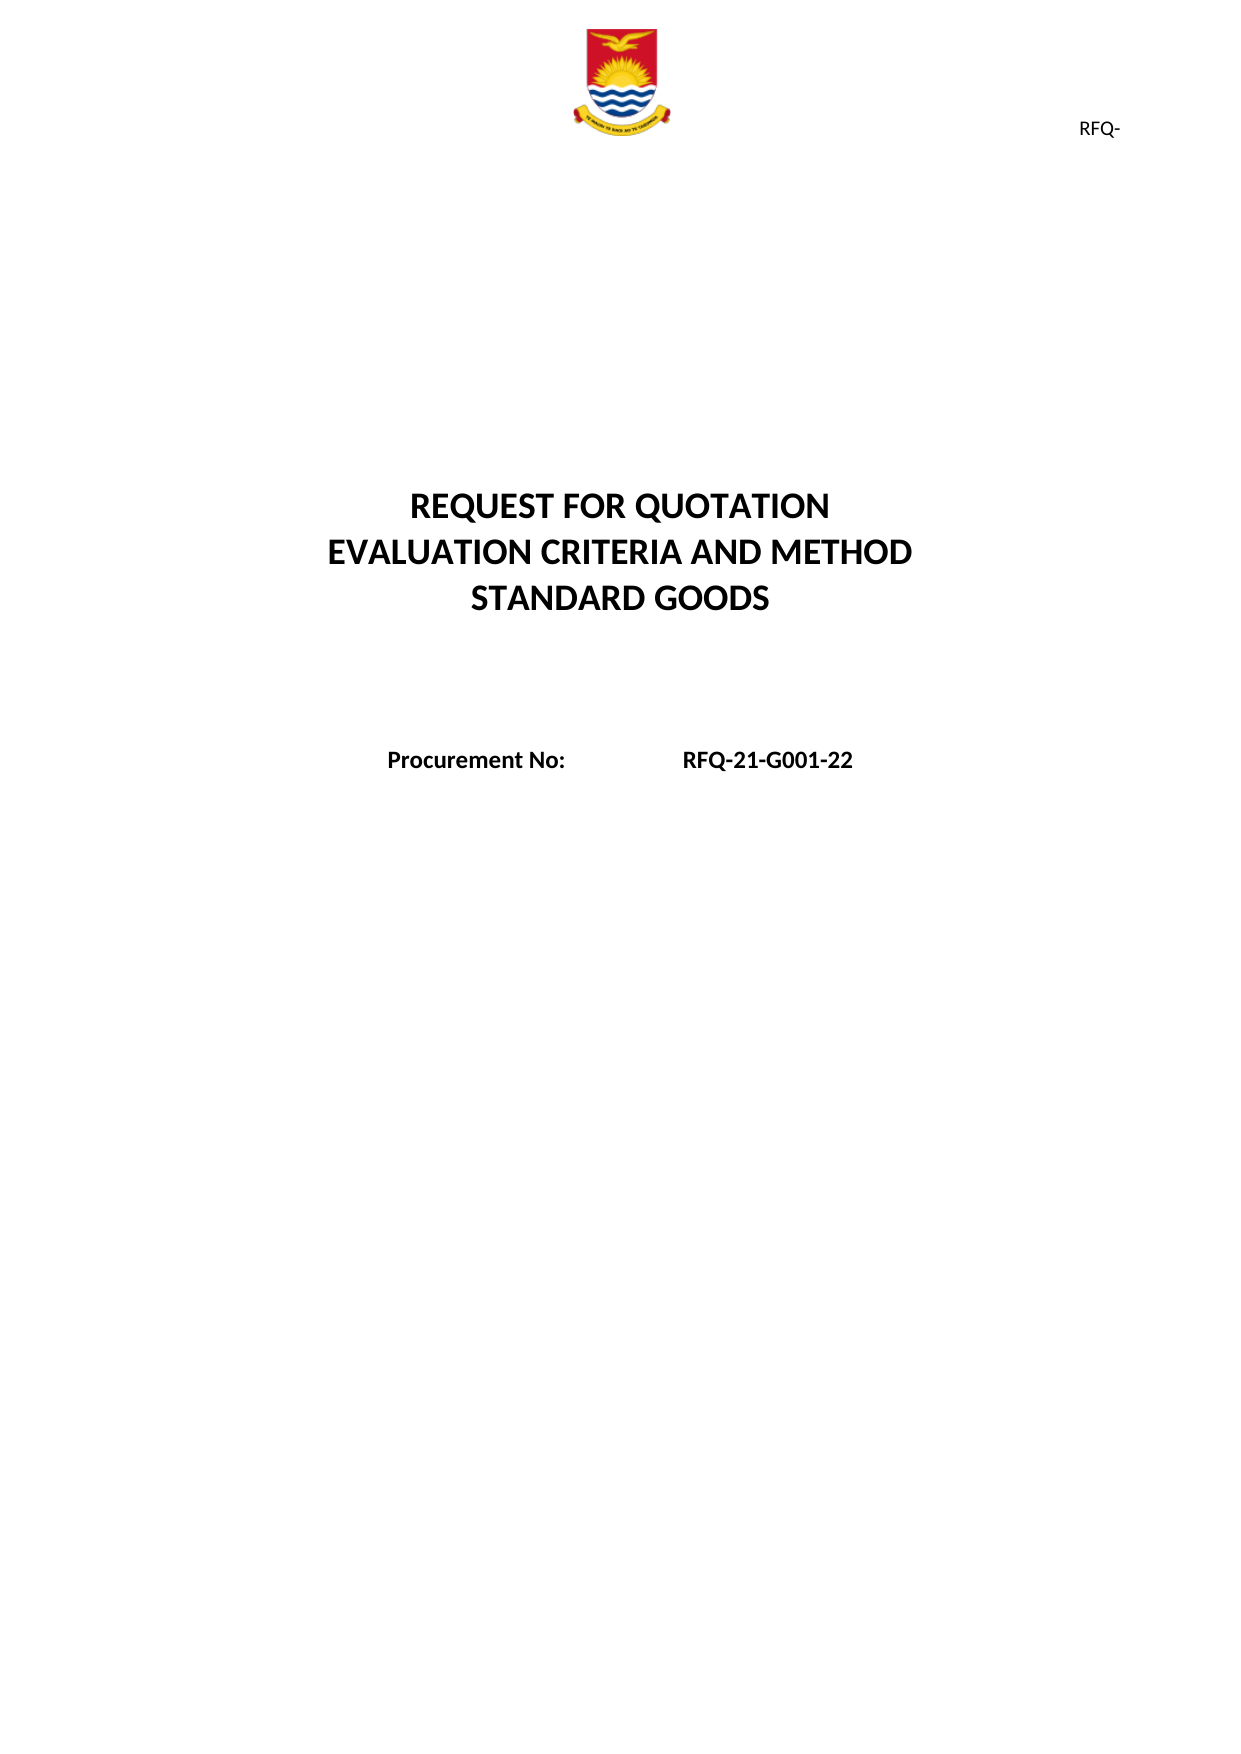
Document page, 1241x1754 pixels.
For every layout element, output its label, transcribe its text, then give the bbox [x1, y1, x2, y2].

subtitle REQUEST FOR QUOTATION EVALUATION CRITERIA AND METHOD STANDARD GOODS [120, 482, 1120, 619]
subtitle Procurement No: RFQ-21-G001-22 [120, 744, 1120, 775]
picture [573, 29, 671, 136]
